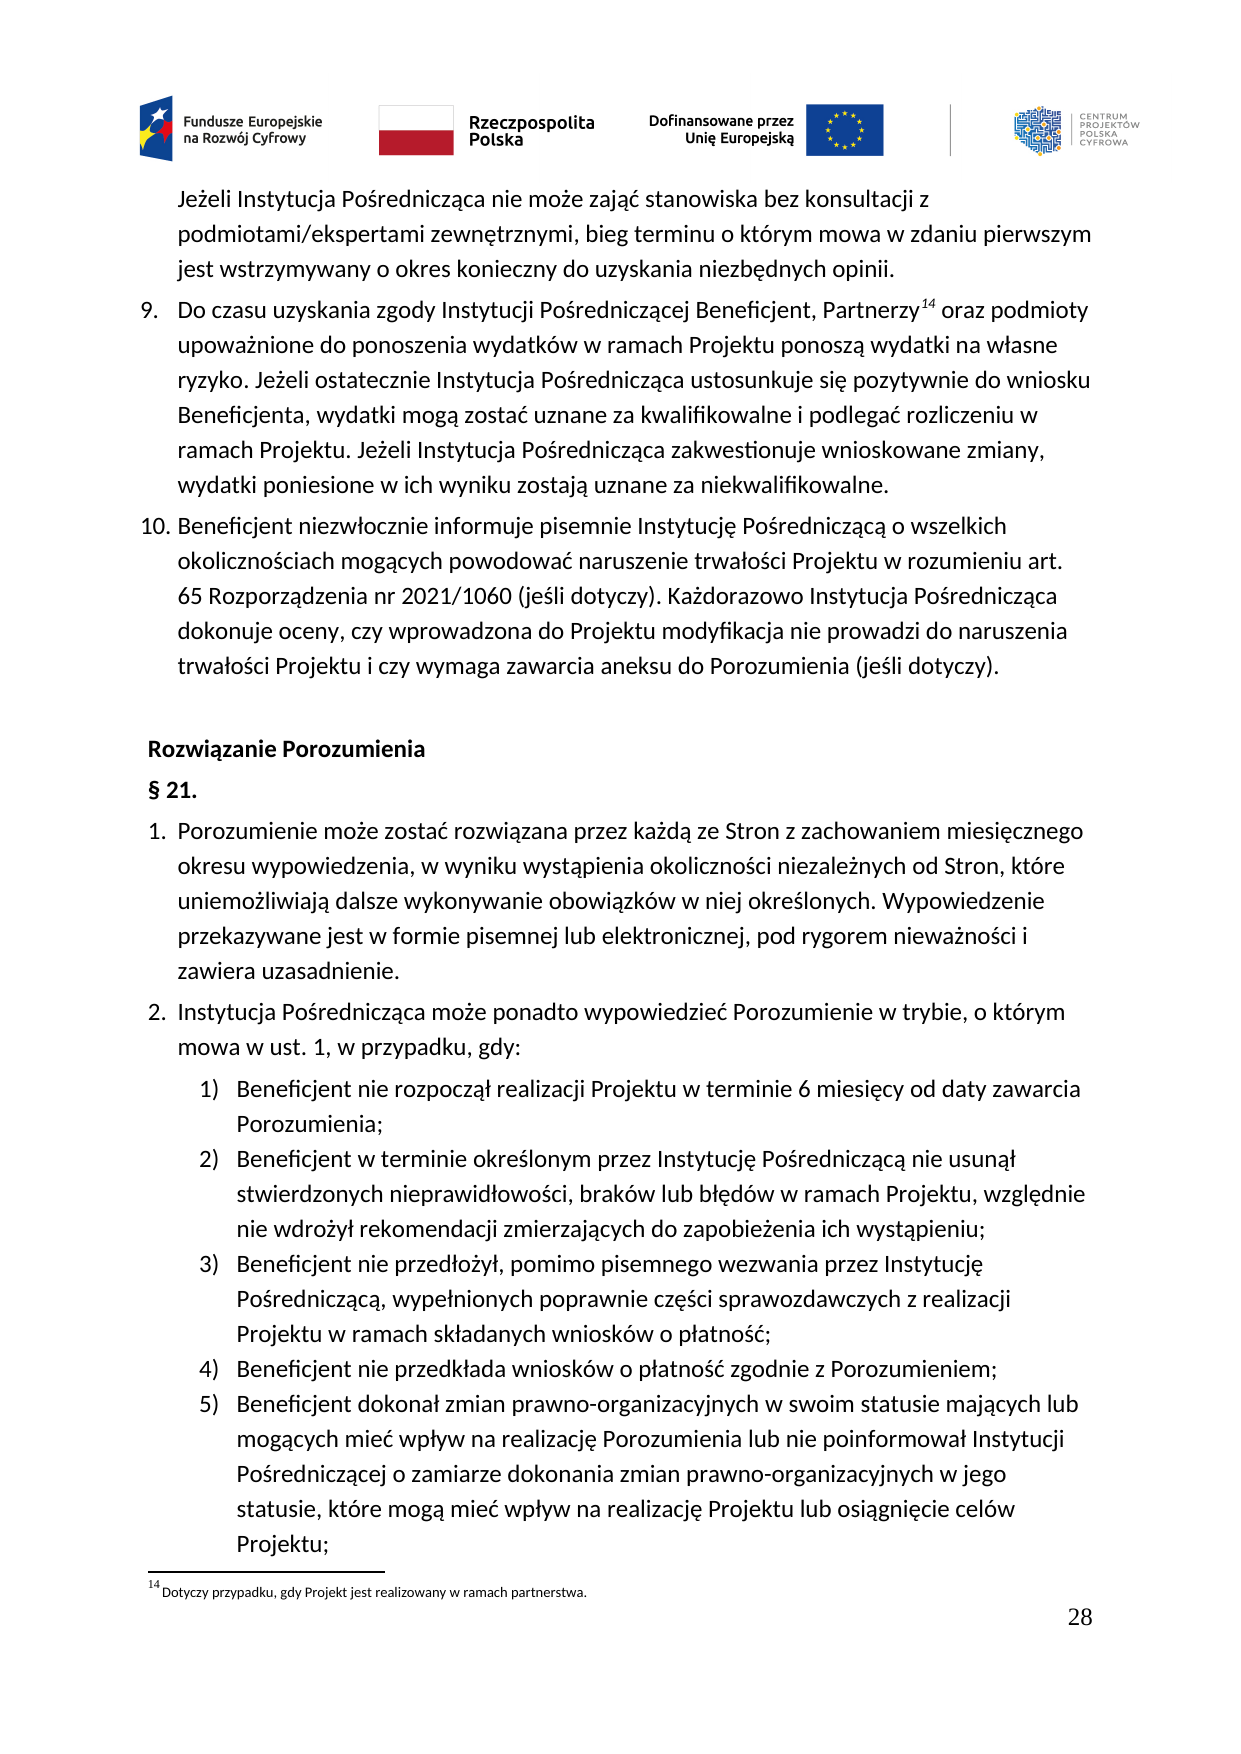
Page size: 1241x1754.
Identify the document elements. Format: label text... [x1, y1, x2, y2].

list Beneficjent niezwłocznie informuje pisemnie Instytucję Pośredniczącą o wszelkich okolicznościach mogących powodować naruszenie trwałości Projektu w rozumieniu art. 65 Rozporządzenia nr 2021/1060 (jeśli dotyczy). Każdorazowo Instytucja Pośrednicząca dokonuje oceny, czy wprowadzona do Projektu modyfikacja nie prowadzi do naruszenia trwałości Projektu i czy wymaga zawarcia aneksu do Porozumienia (jeśli dotyczy). [140, 510, 1093, 681]
list Beneficjent w terminie określonym przez Instytucję Pośredniczącą nie usunął stwierdzonych nieprawidłowości, braków lub błędów w ramach Projektu, względnie nie wdrożył rekomendacji zmierzających do zapobieżenia ich wystąpieniu; [199, 1143, 1093, 1243]
list Instytucja Pośrednicząca może ponadto wypowiedzieć Porozumienie w trybie, o którym mowa w ust. 1, w przypadku, gdy: [148, 996, 1093, 1062]
list Do czasu uzyskania zgody Instytucji Pośredniczącej Beneficjent, Partnerzy oraz podmioty upoważnione do ponoszenia wydatków w ramach Projektu ponoszą wydatki na własne ryzyko. Jeżeli ostatecznie Instytucja Pośrednicząca ustosunkuje się pozytywnie do wniosku Beneficjenta, wydatki mogą zostać uznane za kwalifikowalne i podlegać rozliczeniu w ramach Projektu. Jeżeli Instytucja Pośrednicząca zakwestionuje wnioskowane zmiany, wydatki poniesione w ich wyniku zostają uznane za niekwalifikowalne. [140, 294, 1093, 499]
text Rozwiązanie Porozumienia [148, 733, 1093, 763]
list Beneficjent dokonał zmian prawno-organizacyjnych w swoim statusie mających lub mogących mieć wpływ na realizację Porozumienia lub nie poinformował Instytucji Pośredniczącej o zamiarze dokonania zmian prawno-organizacyjnych w jego statusie, które mogą mieć wpływ na realizację Projektu lub osiągnięcie celów Projektu; [199, 1388, 1093, 1558]
list Beneficjent nie rozpoczął realizacji Projektu w terminie 6 miesięcy od daty zawarcia Porozumienia; [199, 1073, 1093, 1138]
list Porozumienie może zostać rozwiązana przez każdą ze Stron z zachowaniem miesięcznego okresu wypowiedzenia, w wyniku wystąpienia okoliczności niezależnych od Stron, które uniemożliwiają dalsze wykonywanie obowiązków w niej określonych. Wypowiedzenie przekazywane jest w formie pisemnej lub elektronicznej, pod rygorem nieważności i zawiera uzasadnienie. [148, 815, 1093, 986]
list Beneficjent nie przedkłada wniosków o płatność zgodnie z Porozumieniem; [199, 1353, 1093, 1383]
list Beneficjent nie przedłożył, pomimo pisemnego wezwania przez Instytucję Pośredniczącą, wypełnionych poprawnie części sprawozdawczych z realizacji Projektu w ramach składanych wniosków o płatność; [199, 1248, 1093, 1348]
text § 21. [148, 774, 1093, 804]
picture [118, 73, 1172, 183]
